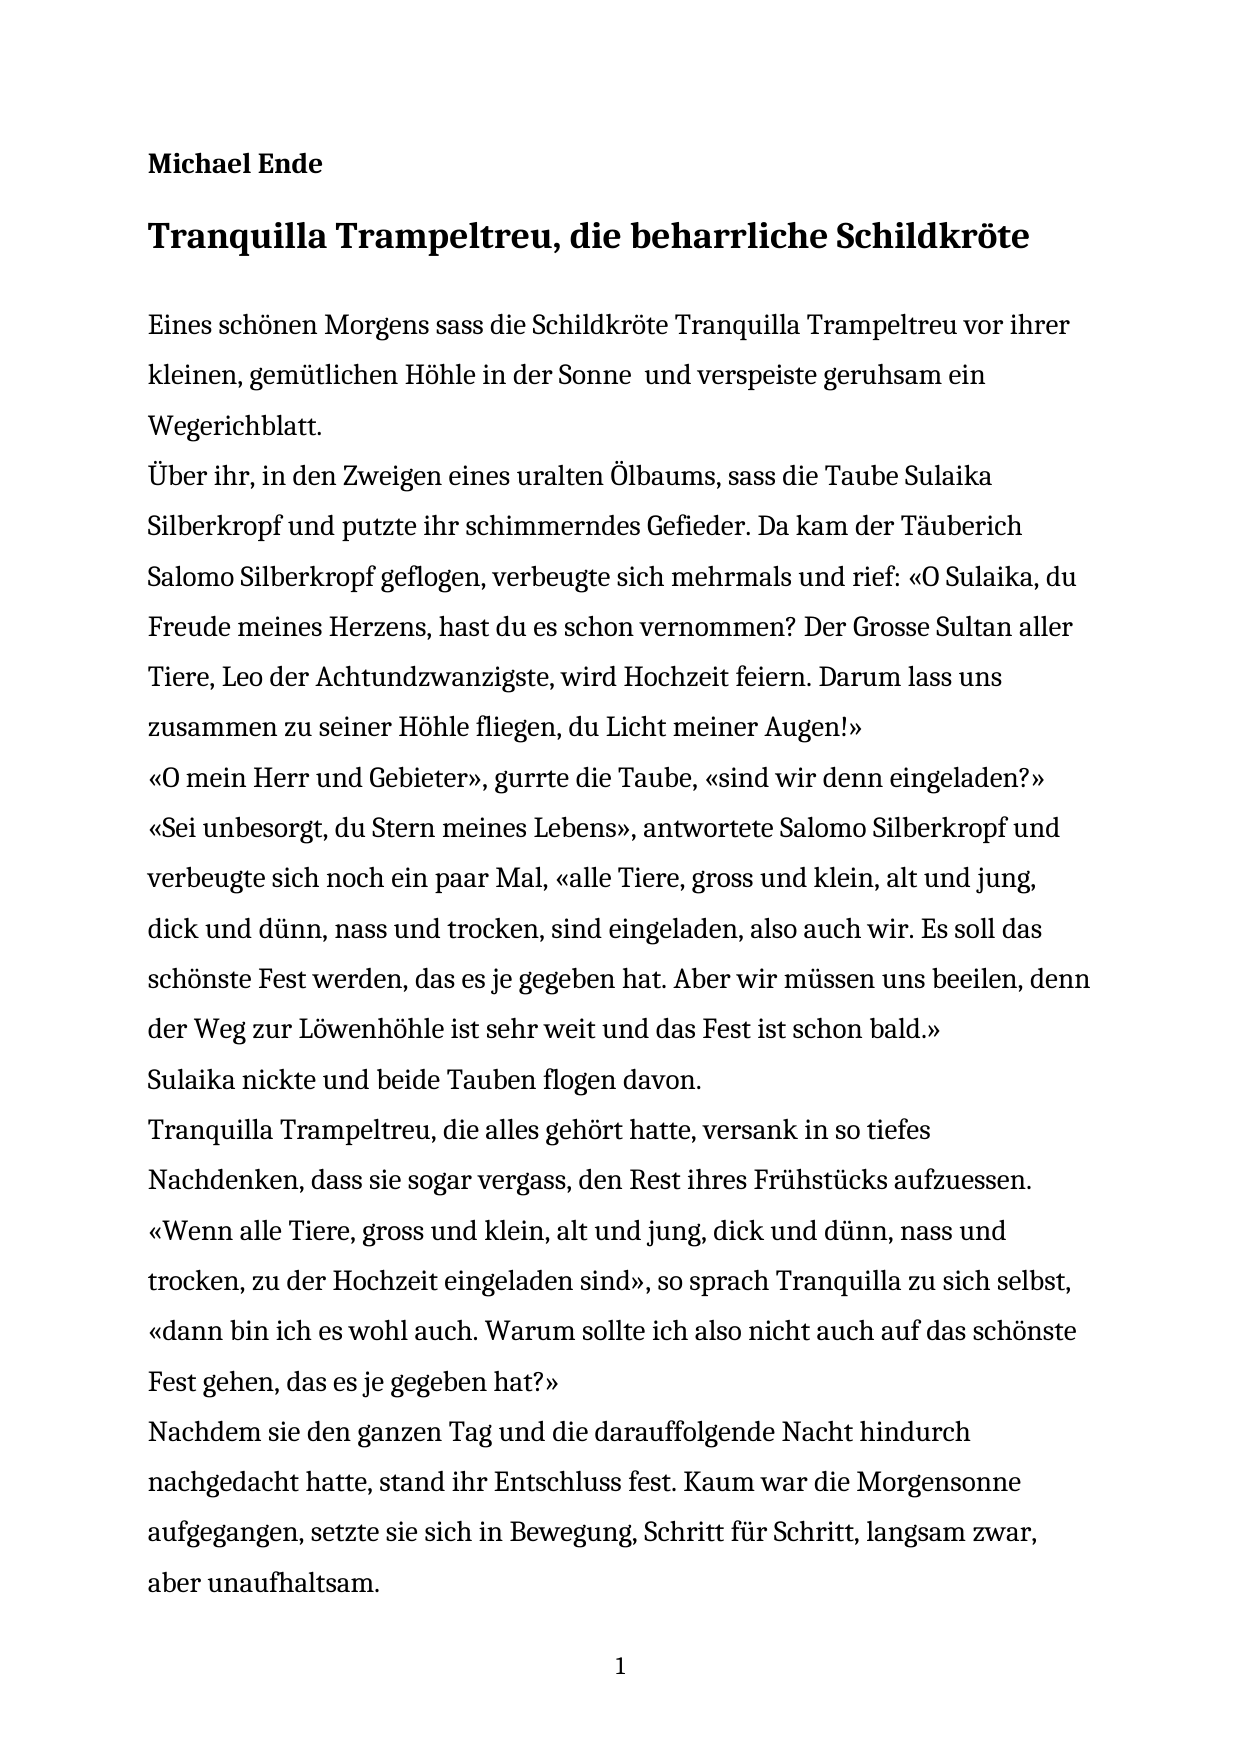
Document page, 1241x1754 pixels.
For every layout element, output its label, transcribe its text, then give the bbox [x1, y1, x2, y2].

text Michael Ende [148, 148, 1093, 181]
text Nachdem sie den ganzen Tag und die darauffolgende Nacht hindurch nachgedacht hatte, stand ihr Entschluss fest. Kaum war die Morgensonne aufgegangen, setzte sie sich in Bewegung, Schritt für Schritt, langsam zwar, aber unaufhaltsam. [148, 1415, 1093, 1599]
text Über ihr, in den Zweigen eines uralten Ölbaums, sass die Taube Sulaika Silberkropf und putzte ihr schimmerndes Gefieder. Da kam der Täuberich Salomo Silberkropf geflogen, verbeugte sich mehrmals und rief: «O Sulaika, du Freude meines Herzens, hast du es schon vernommen? Der Grosse Sultan aller Tiere, Leo der Achtundzwanzigste, wird Hochzeit feiern. Darum lass uns zusammen zu seiner Höhle fliegen, du Licht meiner Augen!» [148, 459, 1093, 744]
text «Wenn alle Tiere, gross und klein, alt und jung, dick und dünn, nass und trocken, zu der Hochzeit eingeladen sind», so sprach Tranquilla zu sich selbst, «dann bin ich es wohl auch. Warum sollte ich also nicht auch auf das schönste Fest gehen, das es je gegeben hat?» [148, 1214, 1093, 1398]
text «O mein Herr und Gebieter», gurrte die Taube, «sind wir denn eingeladen?» [148, 761, 1093, 794]
text Eines schönen Morgens sass die Schildkröte Tranquilla Trampeltreu vor ihrer kleinen, gemütlichen Höhle in der Sonne und verspeiste geruhsam ein Wegerichblatt. [148, 308, 1093, 442]
text Tranquilla Trampeltreu, die alles gehört hatte, versank in so tiefes Nachdenken, dass sie sogar vergass, den Rest ihres Frühstücks aufzuessen. [148, 1113, 1093, 1197]
text Sulaika nickte und beide Tauben flogen davon. [148, 1063, 1093, 1096]
text «Sei unbesorgt, du Stern meines Lebens», antwortete Salomo Silberkropf und verbeugte sich noch ein paar Mal, «alle Tiere, gross und klein, alt und jung, dick und dünn, nass und trocken, sind eingeladen, also auch wir. Es soll das schönste Fest werden, das es je gegeben hat. Aber wir müssen uns beeilen, denn der Weg zur Löwenhöhle ist sehr weit und das Fest ist schon bald.» [148, 811, 1093, 1046]
text Tranquilla Trampeltreu, die beharrliche Schildkröte [148, 215, 1093, 258]
